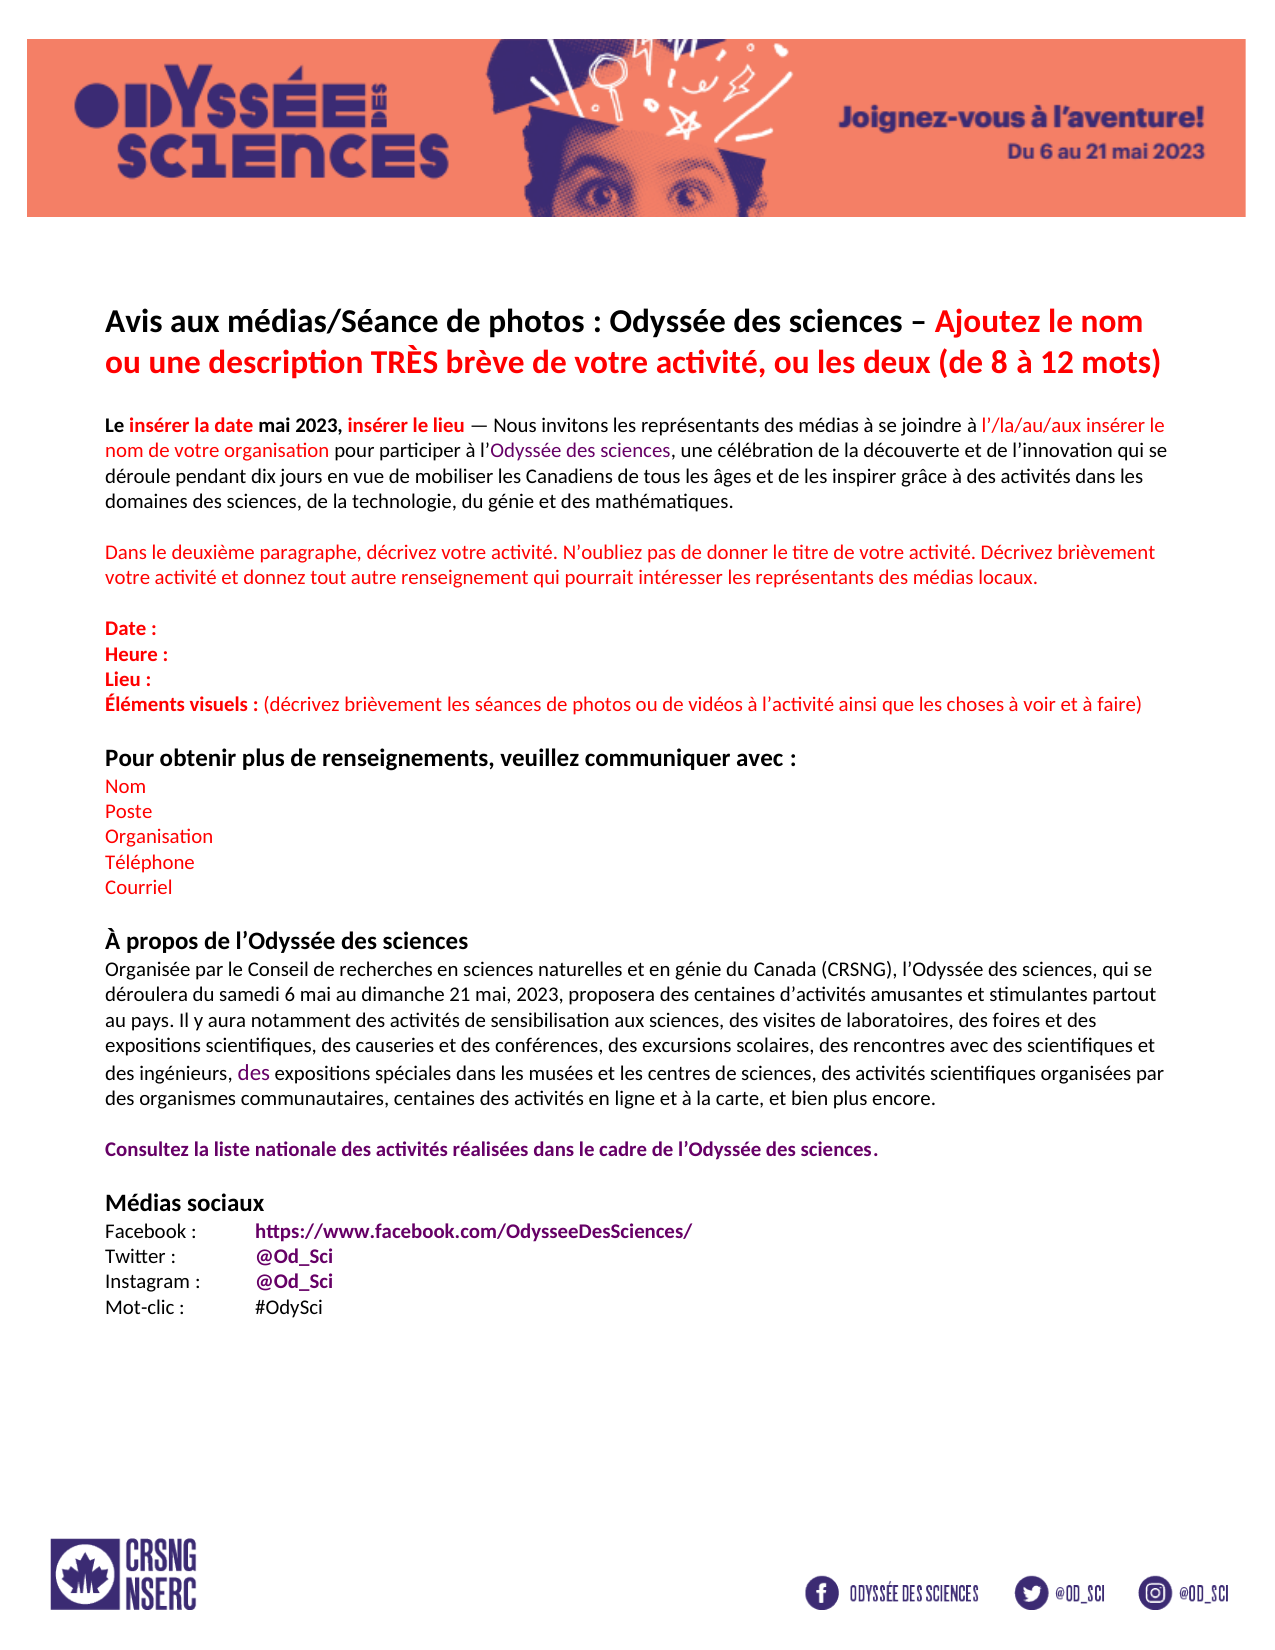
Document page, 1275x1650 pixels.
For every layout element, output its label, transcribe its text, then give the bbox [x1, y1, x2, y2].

text Nom [105, 773, 1170, 798]
text Consultez la liste nationale des activités réalisées dans le cadre de l’Odyssée des sciences. [105, 1136, 1170, 1162]
text Éléments visuels : (décrivez brièvement les séances de photos ou de vidéos à l’activité ainsi que les choses à voir et à faire) [105, 692, 1170, 717]
text Twitter : @Od_Sci [105, 1243, 1170, 1269]
picture [50, 1538, 1229, 1610]
text Mot-clic : #OdySci [105, 1294, 1170, 1319]
text Heure : [105, 641, 1170, 666]
text Avis aux médias/Séance de photos : Odyssée des sciences – Ajoutez le nom ou une description TRÈS brève de votre activité, ou les deux (de 8 à 12 mots) [105, 300, 1170, 381]
text Le insérer la date mai 2023, insérer le lieu — Nous invitons les représentants des médias à se joindre à l’/la/au/aux insérer le nom de votre organisation pour participer à l’Odyssée des sciences, une célébration de la découverte et de l’innovation qui se déroule pendant dix jours en vue de mobiliser les Canadiens de tous les âges et de les inspirer grâce à des activités dans les domaines des sciences, de la technologie, du génie et des mathématiques. [105, 412, 1170, 514]
text Téléphone [105, 849, 1170, 874]
text Facebook : https://www.facebook.com/OdysseeDesSciences/ [105, 1218, 1170, 1243]
text Date : [105, 615, 1170, 641]
text Organisée par le Conseil de recherches en sciences naturelles et en génie du Canada (CRSNG), l’Odyssée des sciences, qui se déroulera du samedi 6 mai au dimanche 21 mai, 2023, proposera des centaines d’activités amusantes et stimulantes partout au pays. Il y aura notamment des activités de sensibilisation aux sciences, des visites de laboratoires, des foires et des expositions scientifiques, des causeries et des conférences, des excursions scolaires, des rencontres avec des scientifiques et des ingénieurs, des expositions spéciales dans les musées et les centres de sciences, des activités scientifiques organisées par des organismes communautaires, centaines des activités en ligne et à la carte, et bien plus encore. [105, 956, 1170, 1111]
text Instagram : @Od_Sci [105, 1269, 1170, 1294]
text Dans le deuxième paragraphe, décrivez votre activité. N’oubliez pas de donner le titre de votre activité. Décrivez brièvement votre activité et donnez tout autre renseignement qui pourrait intéresser les représentants des médias locaux. [105, 539, 1170, 590]
text Courriel [105, 874, 1170, 900]
text Lieu : [105, 666, 1170, 692]
text Organisation [105, 824, 1170, 849]
text À propos de l’Odyssée des sciences [105, 925, 1170, 956]
text Pour obtenir plus de renseignements, veuillez communiquer avec : [105, 742, 1170, 773]
text Médias sociaux [105, 1187, 1170, 1218]
text Poste [105, 798, 1170, 824]
